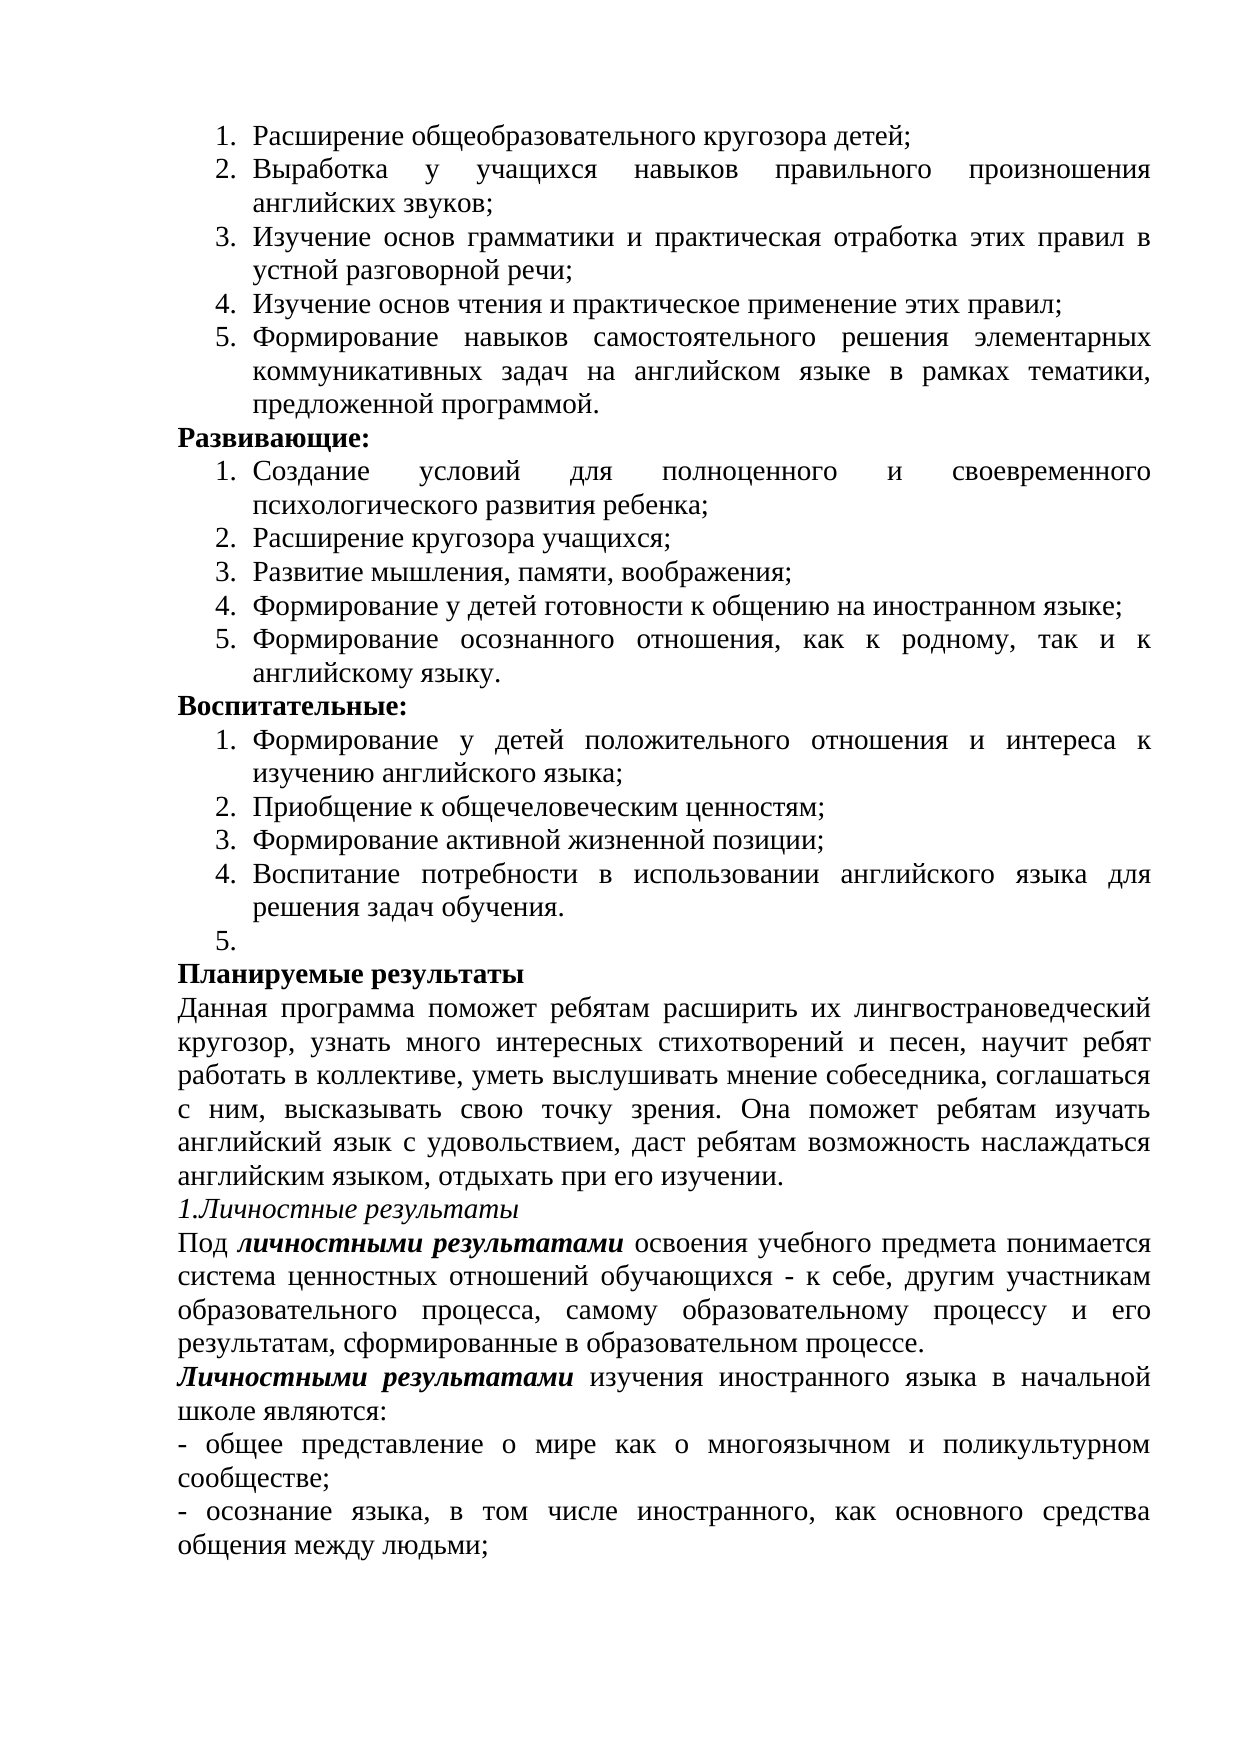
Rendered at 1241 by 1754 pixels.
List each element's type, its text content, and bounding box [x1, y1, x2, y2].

list Выработка у учащихся навыков правильного произношения английских звуков; [215, 152, 1152, 219]
list Изучение основ грамматики и практическая отработка этих правил в устной разговорной речи; [215, 219, 1152, 286]
list Формирование активной жизненной позиции; [215, 822, 1152, 856]
list Развитие мышления, памяти, воображения; [215, 554, 1152, 588]
text Личностными результатами изучения иностранного языка в начальной школе являются: [177, 1359, 1152, 1426]
text Под личностными результатами освоения учебного предмета понимается система ценностных отношений обучающихся - к себе, другим участникам образовательного процесса, самому образовательному процессу и его результатам, сформированные в образовательном процессе. [177, 1225, 1152, 1359]
text Воспитательные: [177, 688, 1152, 722]
list Расширение кругозора учащихся; [215, 521, 1152, 554]
list Формирование навыков самостоятельного решения элементарных коммуникативных задач на английском языке в рамках тематики, предложенной программой. [215, 319, 1152, 420]
list Приобщение к общечеловеческим ценностям; [215, 789, 1152, 822]
text Планируемые результаты [177, 957, 1152, 990]
list Создание условий для полноценного и своевременного психологического развития ребенка; [215, 453, 1152, 521]
list Изучение основ чтения и практическое применение этих правил; [215, 286, 1152, 319]
list Расширение общеобразовательного кругозора детей; [215, 118, 1152, 152]
list Формирование у детей готовности к общению на иностранном языке; [215, 588, 1152, 621]
list Воспитание потребности в использовании английского языка для решения задач обучения. [215, 856, 1152, 923]
list Формирование осознанного отношения, как к родному, так и к английскому языку. [215, 621, 1152, 688]
text - общее представление о мире как о многоязычном и поликультурном сообществе; [177, 1426, 1152, 1493]
text 1.Личностные результаты [177, 1191, 1152, 1225]
text Данная программа поможет ребятам расширить их лингвострановедческий кругозор, узнать много интересных стихотворений и песен, научит ребят работать в коллективе, уметь выслушивать мнение собеседника, соглашаться с ним, высказывать свою точку зрения. Она поможет ребятам изучать английский язык с удовольствием, даст ребятам возможность наслаждаться английским языком, отдыхать при его изучении. [177, 990, 1152, 1191]
text - осознание языка, в том числе иностранного, как основного средства общения между людьми; [177, 1493, 1152, 1560]
list Формирование у детей положительного отношения и интереса к изучению английского языка; [215, 722, 1152, 789]
text Развивающие: [177, 420, 1152, 453]
